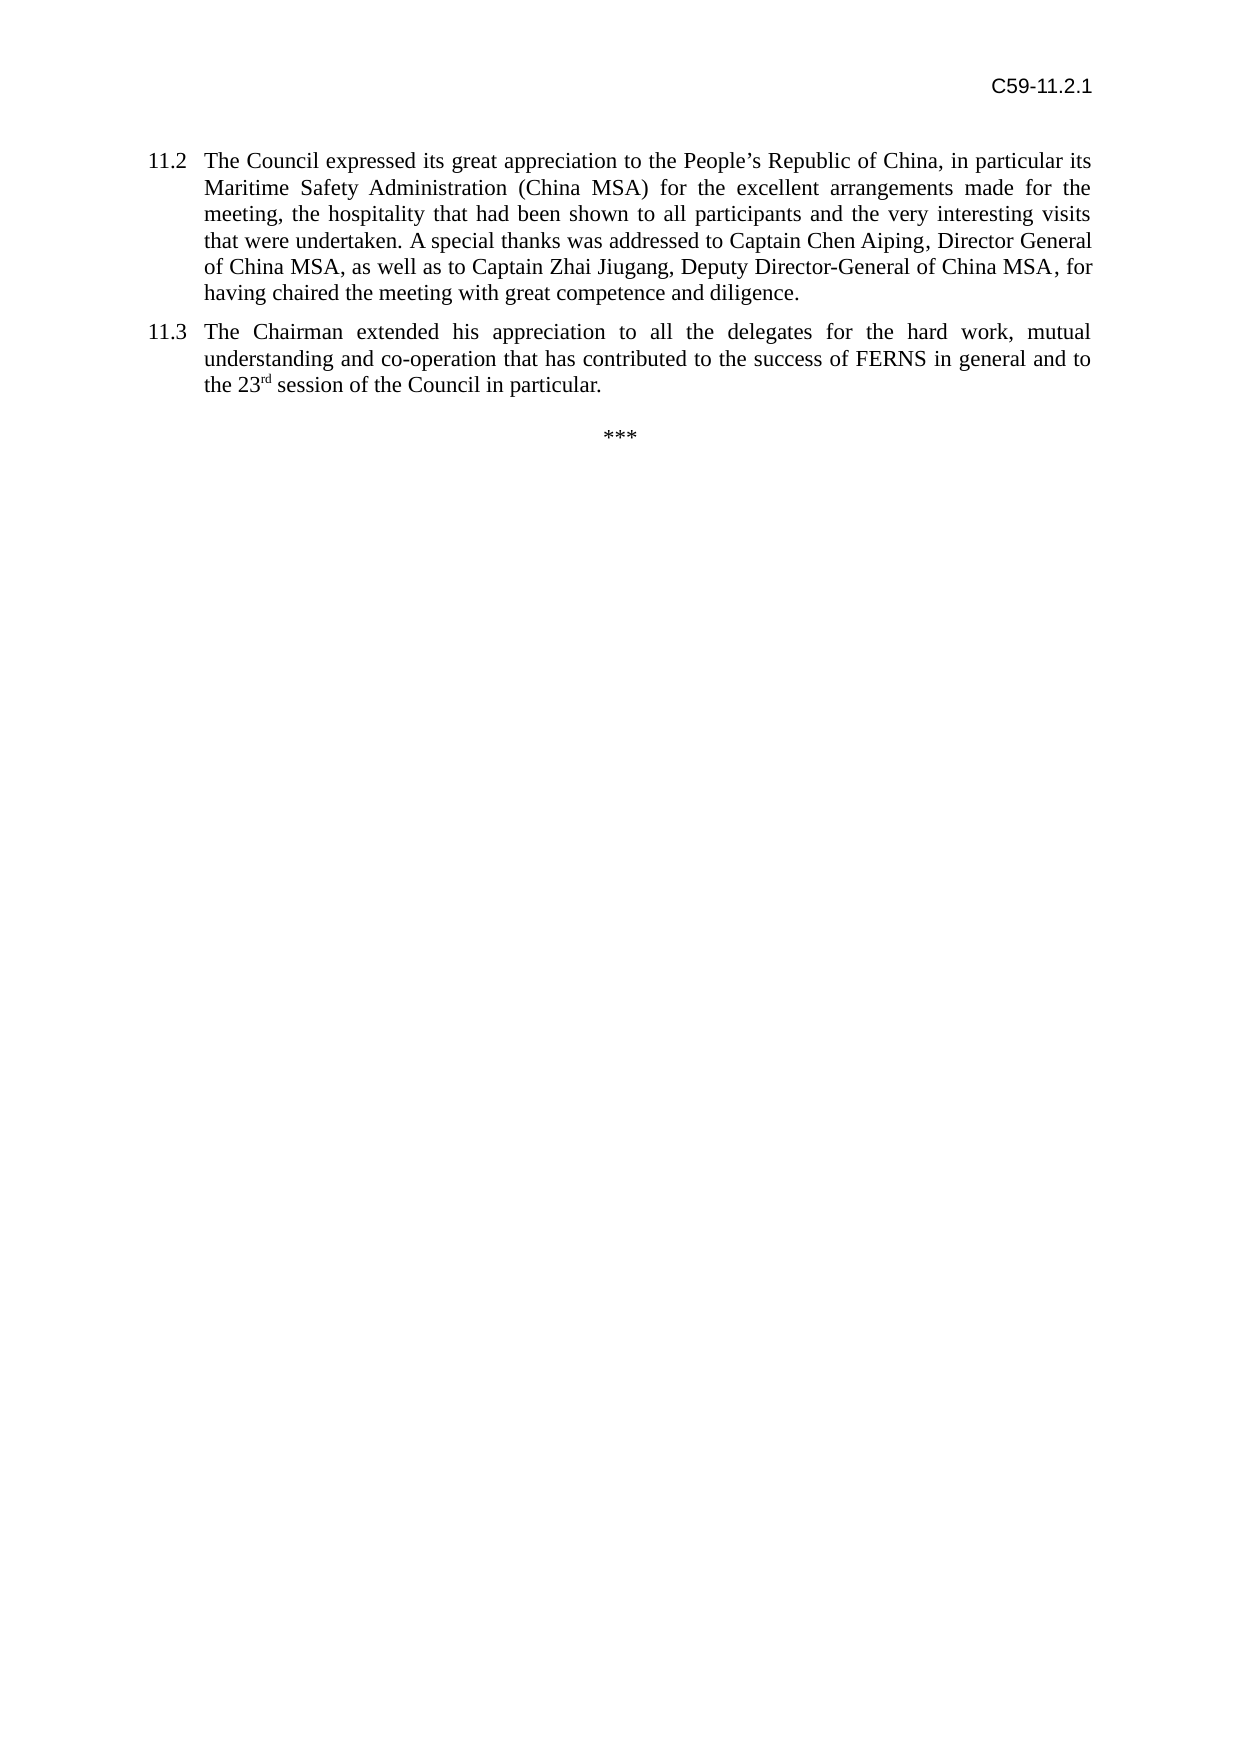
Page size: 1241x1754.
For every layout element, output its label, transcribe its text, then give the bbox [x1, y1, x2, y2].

text 11.3 The Chairman extended his appreciation to all the delegates for the hard work, mutual understanding and co-operation that has contributed to the success of FERNS in general and to the 23rd session of the Council in particular. [148, 318, 1093, 397]
text *** [148, 424, 1093, 450]
text 11.2 The Council expressed its great appreciation to the People’s Republic of China, in particular its Maritime Safety Administration (China MSA) for the excellent arrangements made for the meeting, the hospitality that had been shown to all participants and the very interesting visits that were undertaken. A special thanks was addressed to Captain Chen Aiping, Director General of China MSA, as well as to Captain Zhai Jiugang, Deputy Director-General of China MSA, for having chaired the meeting with great competence and diligence. [148, 148, 1093, 306]
